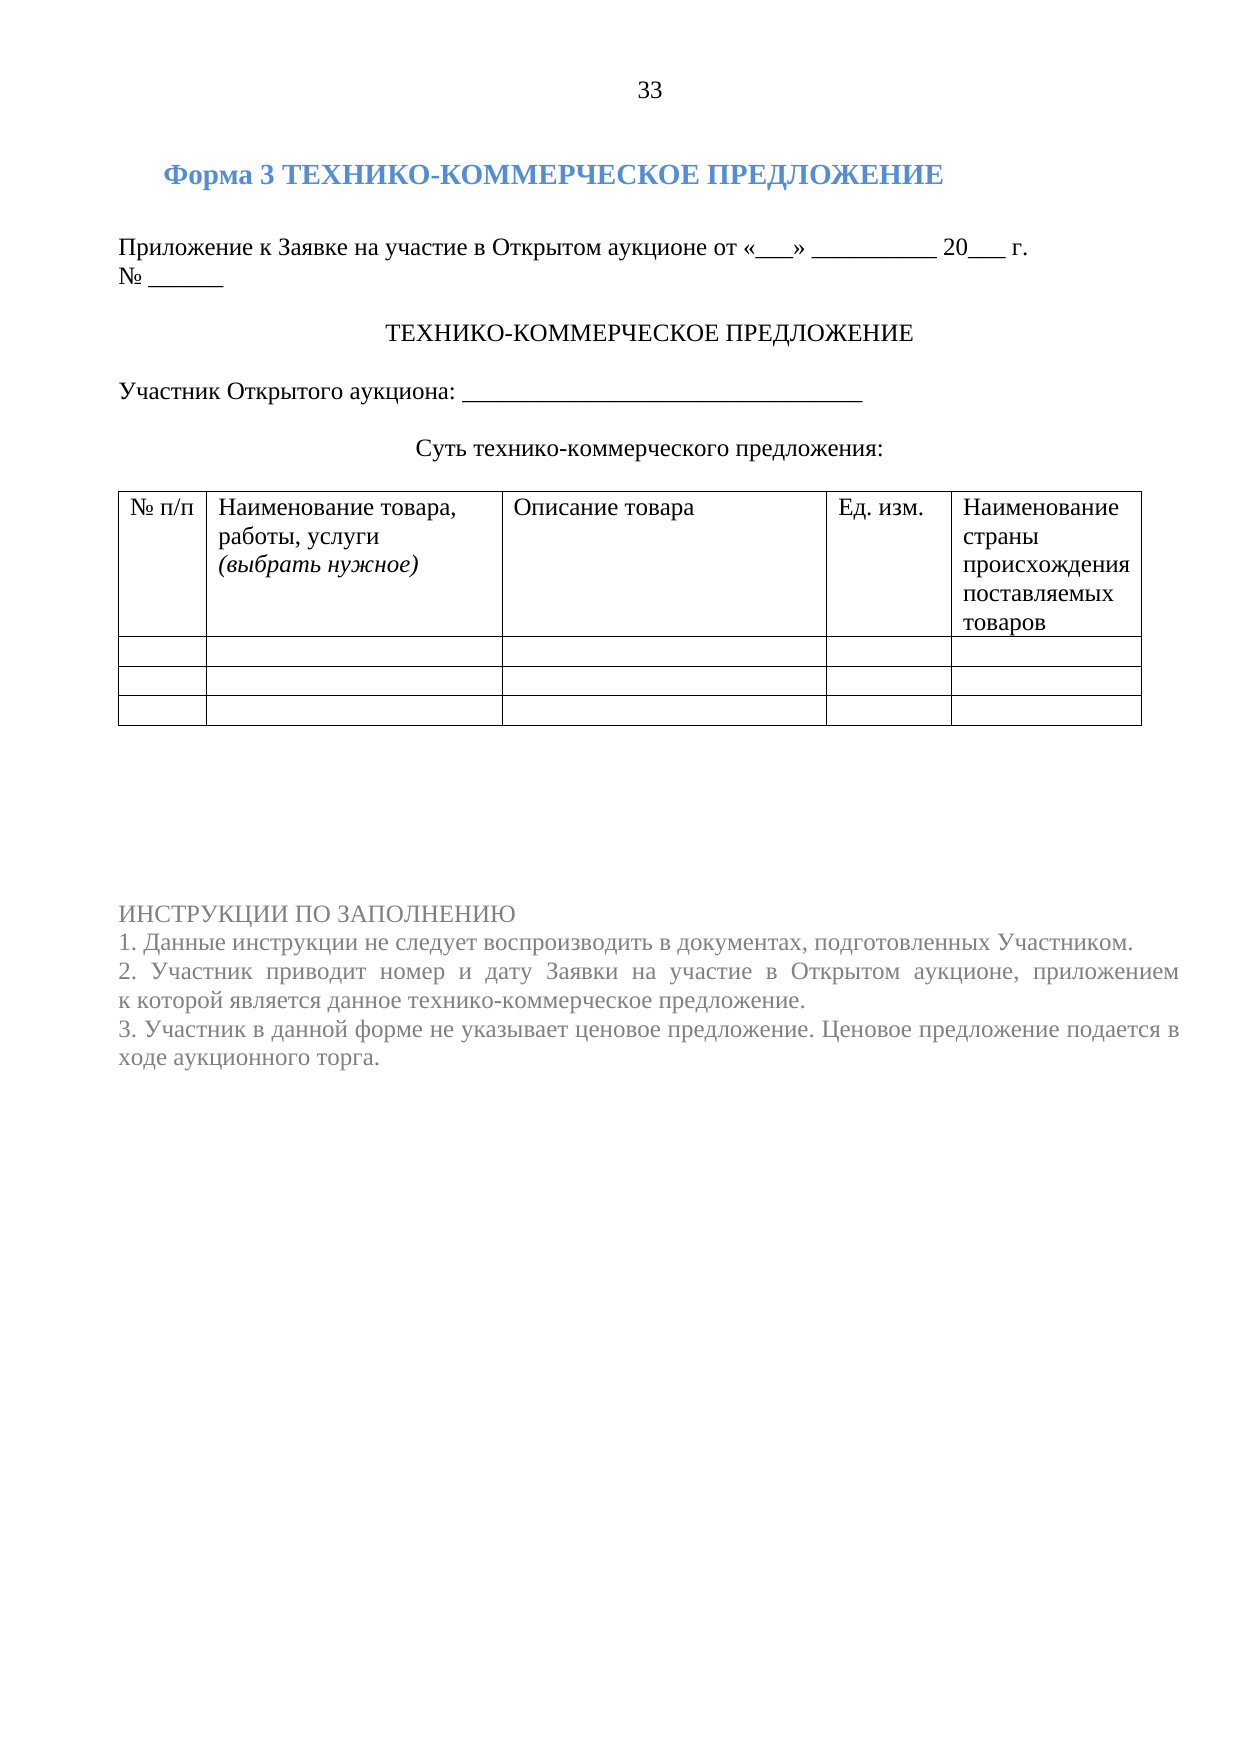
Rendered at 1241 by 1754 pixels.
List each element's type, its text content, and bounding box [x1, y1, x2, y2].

text ТЕХНИКО-КОММЕРЧЕСКОЕ ПРЕДЛОЖЕНИЕ [118, 318, 1181, 347]
table_cell [207, 696, 502, 725]
table_header № п/п [119, 492, 206, 636]
table_cell [503, 696, 826, 725]
table_cell [207, 667, 502, 695]
table_cell [827, 667, 951, 695]
table_cell [503, 667, 826, 695]
table_cell [952, 667, 1141, 695]
table_cell [119, 667, 206, 695]
table_cell [952, 637, 1141, 666]
table_cell [827, 637, 951, 666]
text № ______ [118, 261, 1181, 290]
table_cell [119, 637, 206, 666]
table_header Наименование товара, работы, услуги (выбрать нужное) [207, 492, 502, 636]
table_cell [119, 696, 206, 725]
text Участник Открытого аукциона: ________________________________ [118, 376, 1181, 405]
text Приложение к Заявке на участие в Открытом аукционе от «___» __________ 20___ г. [118, 232, 1181, 261]
text 2. Участник приводит номер и дату Заявки на участие в Открытом аукционе, приложением к которой является данное технико-коммерческое предложение. [118, 956, 1181, 1014]
table_cell [952, 696, 1141, 725]
text ИНСТРУКЦИИ ПО ЗАПОЛНЕНИЮ [118, 899, 1181, 927]
table_cell [503, 637, 826, 666]
table_header Наименование страны происхождения поставляемых товаров [952, 492, 1141, 636]
table_header Ед. изм. [827, 492, 951, 636]
text Форма 3 ТЕХНИКО-КОММЕРЧЕСКОЕ ПРЕДЛОЖЕНИЕ [163, 157, 1181, 191]
table_header Описание товара [503, 492, 826, 636]
table_cell [207, 637, 502, 666]
text 3. Участник в данной форме не указывает ценовое предложение. Ценовое предложение подается в ходе аукционного торга. [118, 1014, 1181, 1071]
text Суть технико-коммерческого предложения: [118, 433, 1181, 462]
table_cell [827, 696, 951, 725]
text 1. Данные инструкции не следует воспроизводить в документах, подготовленных Участником. [118, 927, 1181, 956]
